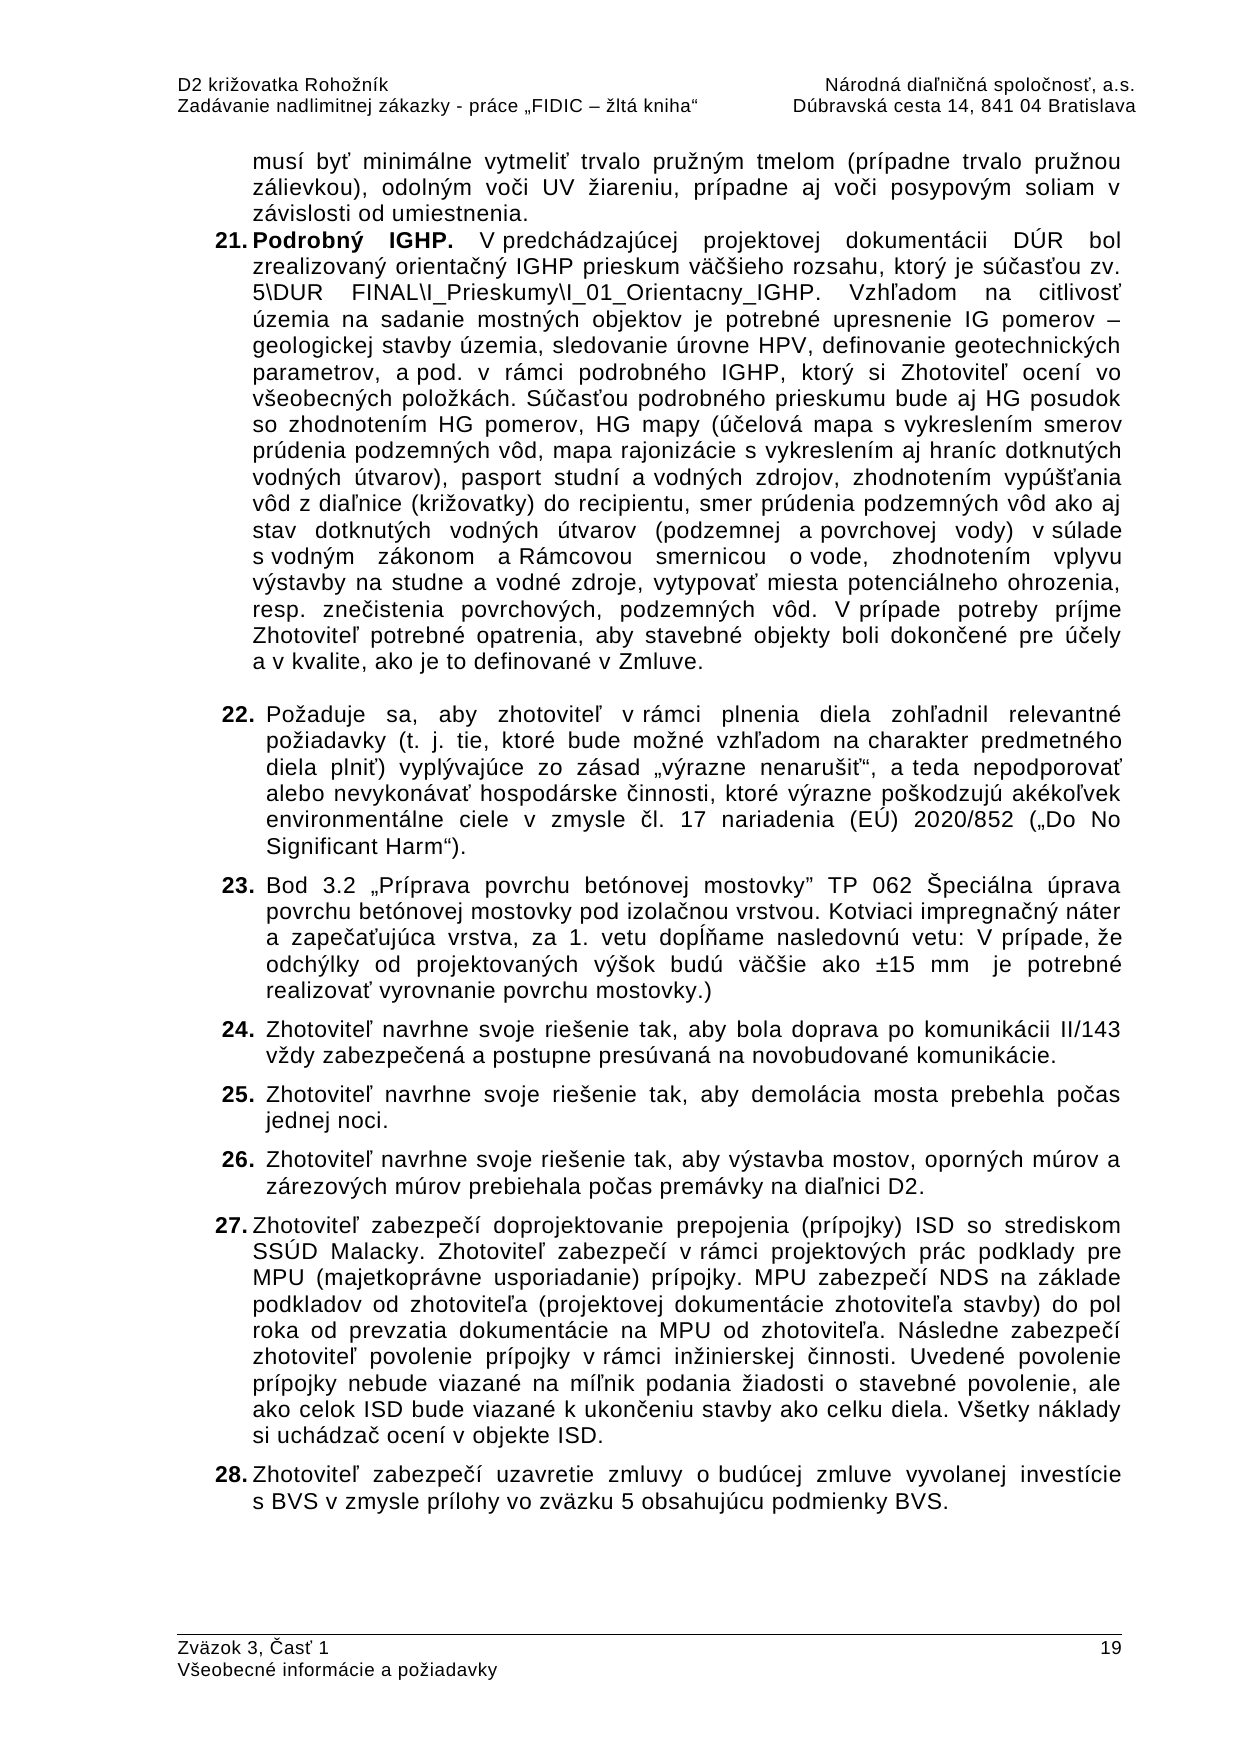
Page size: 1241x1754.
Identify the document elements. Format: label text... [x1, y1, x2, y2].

list Zhotoviteľ navrhne svoje riešenie tak, aby výstavba mostov, oporných múrov a zárezových múrov prebiehala počas premávky na diaľnici D2. [222, 1146, 1122, 1199]
list Podrobný IGHP. V predchádzajúcej projektovej dokumentácii DÚR bol zrealizovaný orientačný IGHP prieskum väčšieho rozsahu, ktorý je súčasťou zv. 5\DUR FINAL\I_Prieskumy\I_01_Orientacny_IGHP. Vzhľadom na citlivosť územia na sadanie mostných objektov je potrebné upresnenie IG pomerov – geologickej stavby územia, sledovanie úrovne HPV, definovanie geotechnických parametrov, a pod. v rámci podrobného IGHP, ktorý si Zhotoviteľ ocení vo všeobecných položkách. Súčasťou podrobného prieskumu bude aj HG posudok so zhodnotením HG pomerov, HG mapy (účelová mapa s vykreslením smerov prúdenia podzemných vôd, mapa rajonizácie s vykreslením aj hraníc dotknutých vodných útvarov), pasport studní a vodných zdrojov, zhodnotením vypúšťania vôd z diaľnice (križovatky) do recipientu, smer prúdenia podzemných vôd ako aj stav dotknutých vodných útvarov (podzemnej a povrchovej vody) v súlade s vodným zákonom a Rámcovou smernicou o vode, zhodnotením vplyvu výstavby na studne a vodné zdroje, vytypovať miesta potenciálneho ohrozenia, resp. znečistenia povrchových, podzemných vôd. V prípade potreby príjme Zhotoviteľ potrebné opatrenia, aby stavebné objekty boli dokončené pre účely a v kvalite, ako je to definované v Zmluve. [215, 227, 1122, 675]
list Zhotoviteľ navrhne svoje riešenie tak, aby demolácia mosta prebehla počas jednej noci. [222, 1081, 1122, 1134]
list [215, 148, 1122, 227]
list Bod 3.2 „Príprava povrchu betónovej mostovky” TP 062 Špeciálna úprava povrchu betónovej mostovky pod izolačnou vrstvou. Kotviaci impregnačný náter a zapečaťujúca vrstva, za 1. vetu dopĺňame nasledovnú vetu: V prípade, že odchýlky od projektovaných výšok budú väčšie ako ±15 mm je potrebné realizovať vyrovnanie povrchu mostovky.) [222, 872, 1122, 1003]
list Zhotoviteľ zabezpečí doprojektovanie prepojenia (prípojky) ISD so strediskom SSÚD Malacky. Zhotoviteľ zabezpečí v rámci projektových prác podklady pre MPU (majetkoprávne usporiadanie) prípojky. MPU zabezpečí NDS na základe podkladov od zhotoviteľa (projektovej dokumentácie zhotoviteľa stavby) do pol roka od prevzatia dokumentácie na MPU od zhotoviteľa. Následne zabezpečí zhotoviteľ povolenie prípojky v rámci inžinierskej činnosti. Uvedené povolenie prípojky nebude viazané na míľnik podania žiadosti o stavebné povolenie, ale ako celok ISD bude viazané k ukončeniu stavby ako celku diela. Všetky náklady si uchádzač ocení v objekte ISD. [215, 1212, 1122, 1449]
list Požaduje sa, aby zhotoviteľ v rámci plnenia diela zohľadnil relevantné požiadavky (t. j. tie, ktoré bude možné vzhľadom na charakter predmetného diela plniť) vyplývajúce zo zásad „výrazne nenarušiť“, a teda nepodporovať alebo nevykonávať hospodárske činnosti, ktoré výrazne poškodzujú akékoľvek environmentálne ciele v zmysle čl. 17 nariadenia (EÚ) 2020/852 („Do No Significant Harm“). [222, 701, 1122, 859]
list Zhotoviteľ zabezpečí uzavretie zmluvy o budúcej zmluve vyvolanej investície s BVS v zmysle prílohy vo zväzku 5 obsahujúcu podmienky BVS. [215, 1461, 1122, 1514]
list Zhotoviteľ navrhne svoje riešenie tak, aby bola doprava po komunikácii II/143 vždy zabezpečená a postupne presúvaná na novobudované komunikácie. [222, 1016, 1122, 1069]
